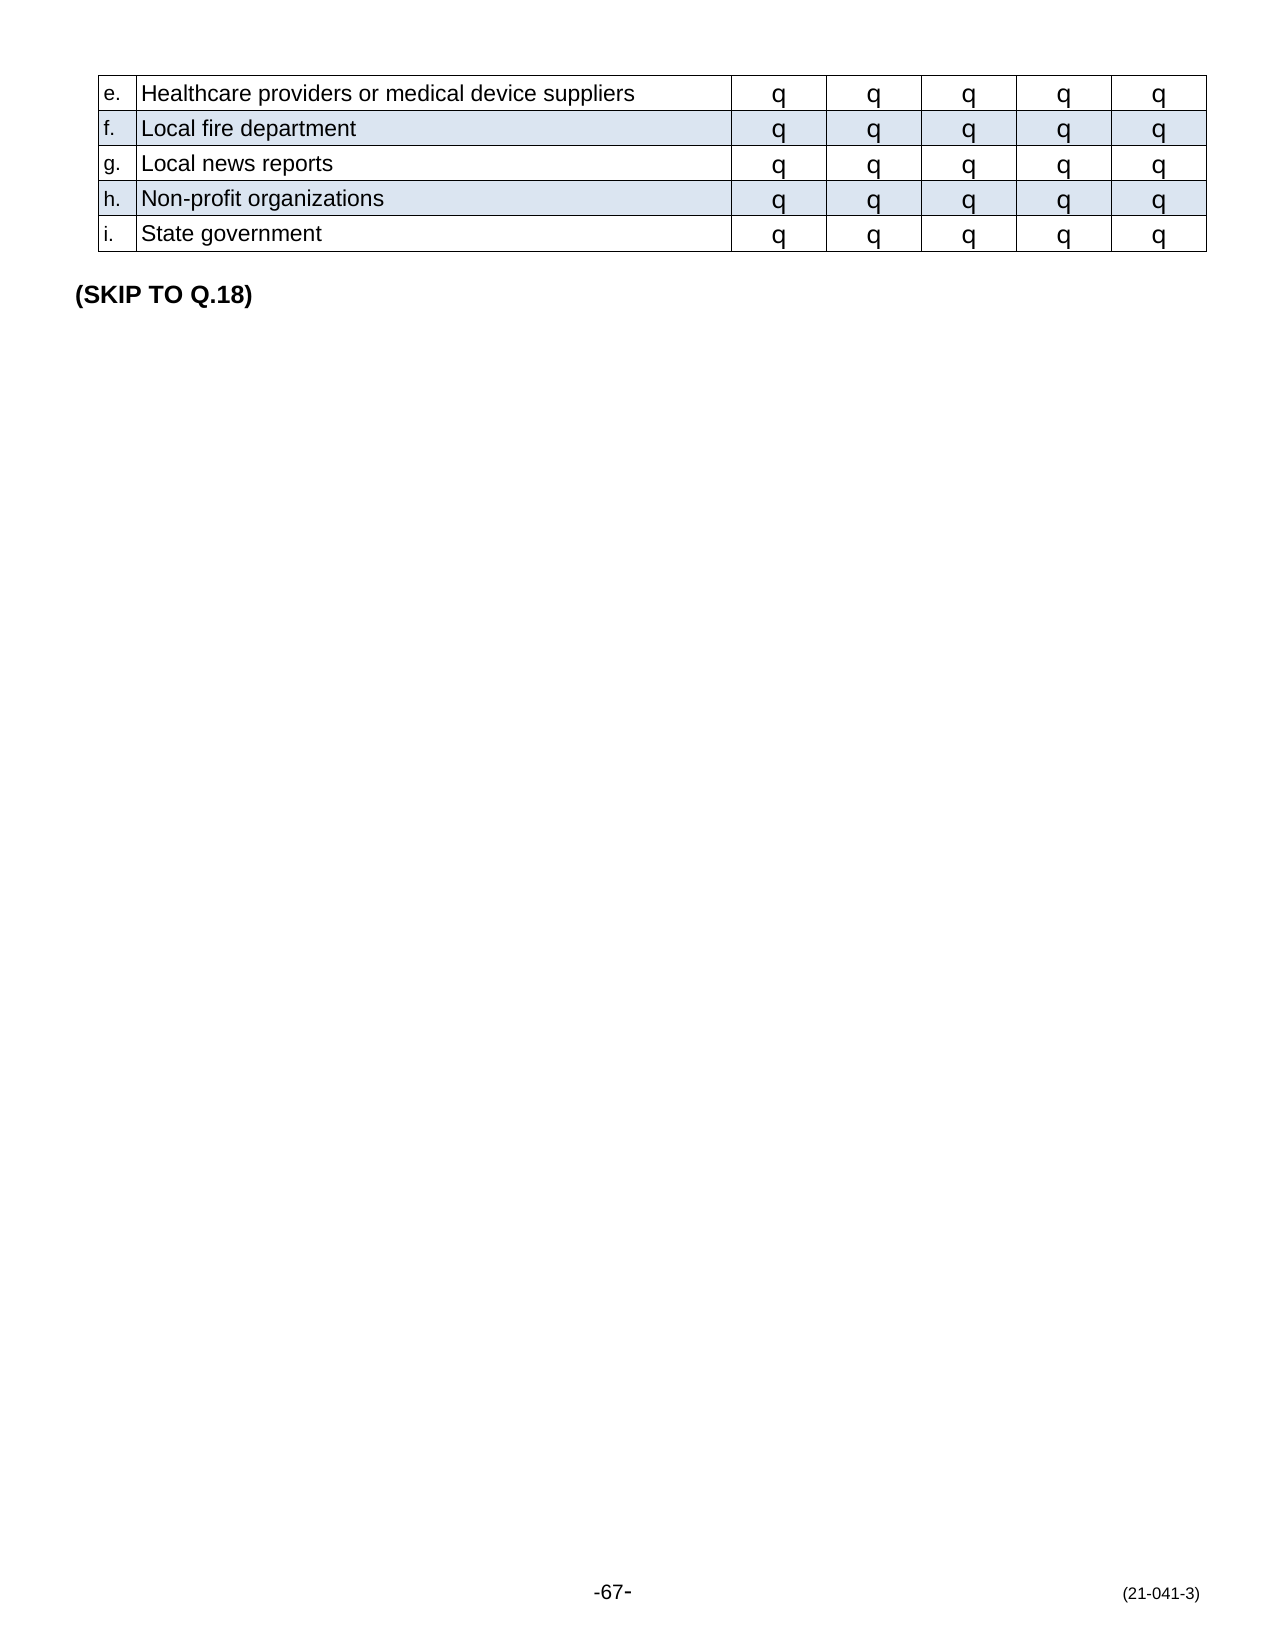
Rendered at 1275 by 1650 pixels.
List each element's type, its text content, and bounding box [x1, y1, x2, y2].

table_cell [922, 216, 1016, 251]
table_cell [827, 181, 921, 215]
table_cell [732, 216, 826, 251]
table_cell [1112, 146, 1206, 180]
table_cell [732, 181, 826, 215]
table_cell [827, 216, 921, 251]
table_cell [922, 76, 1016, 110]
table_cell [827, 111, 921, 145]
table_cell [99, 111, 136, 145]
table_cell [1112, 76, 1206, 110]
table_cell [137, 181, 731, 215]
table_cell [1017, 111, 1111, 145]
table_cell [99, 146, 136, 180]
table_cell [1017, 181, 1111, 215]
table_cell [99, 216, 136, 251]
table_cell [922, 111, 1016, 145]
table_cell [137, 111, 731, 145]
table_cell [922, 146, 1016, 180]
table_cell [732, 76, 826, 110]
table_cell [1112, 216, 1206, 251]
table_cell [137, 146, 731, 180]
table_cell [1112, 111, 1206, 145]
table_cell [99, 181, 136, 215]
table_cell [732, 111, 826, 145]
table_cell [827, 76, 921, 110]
text (SKIP TO Q.18) [75, 280, 1200, 309]
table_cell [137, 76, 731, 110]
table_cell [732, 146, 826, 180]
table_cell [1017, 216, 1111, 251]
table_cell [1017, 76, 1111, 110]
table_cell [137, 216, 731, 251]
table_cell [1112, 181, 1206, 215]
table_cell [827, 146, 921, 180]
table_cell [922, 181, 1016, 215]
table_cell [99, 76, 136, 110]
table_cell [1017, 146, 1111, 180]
